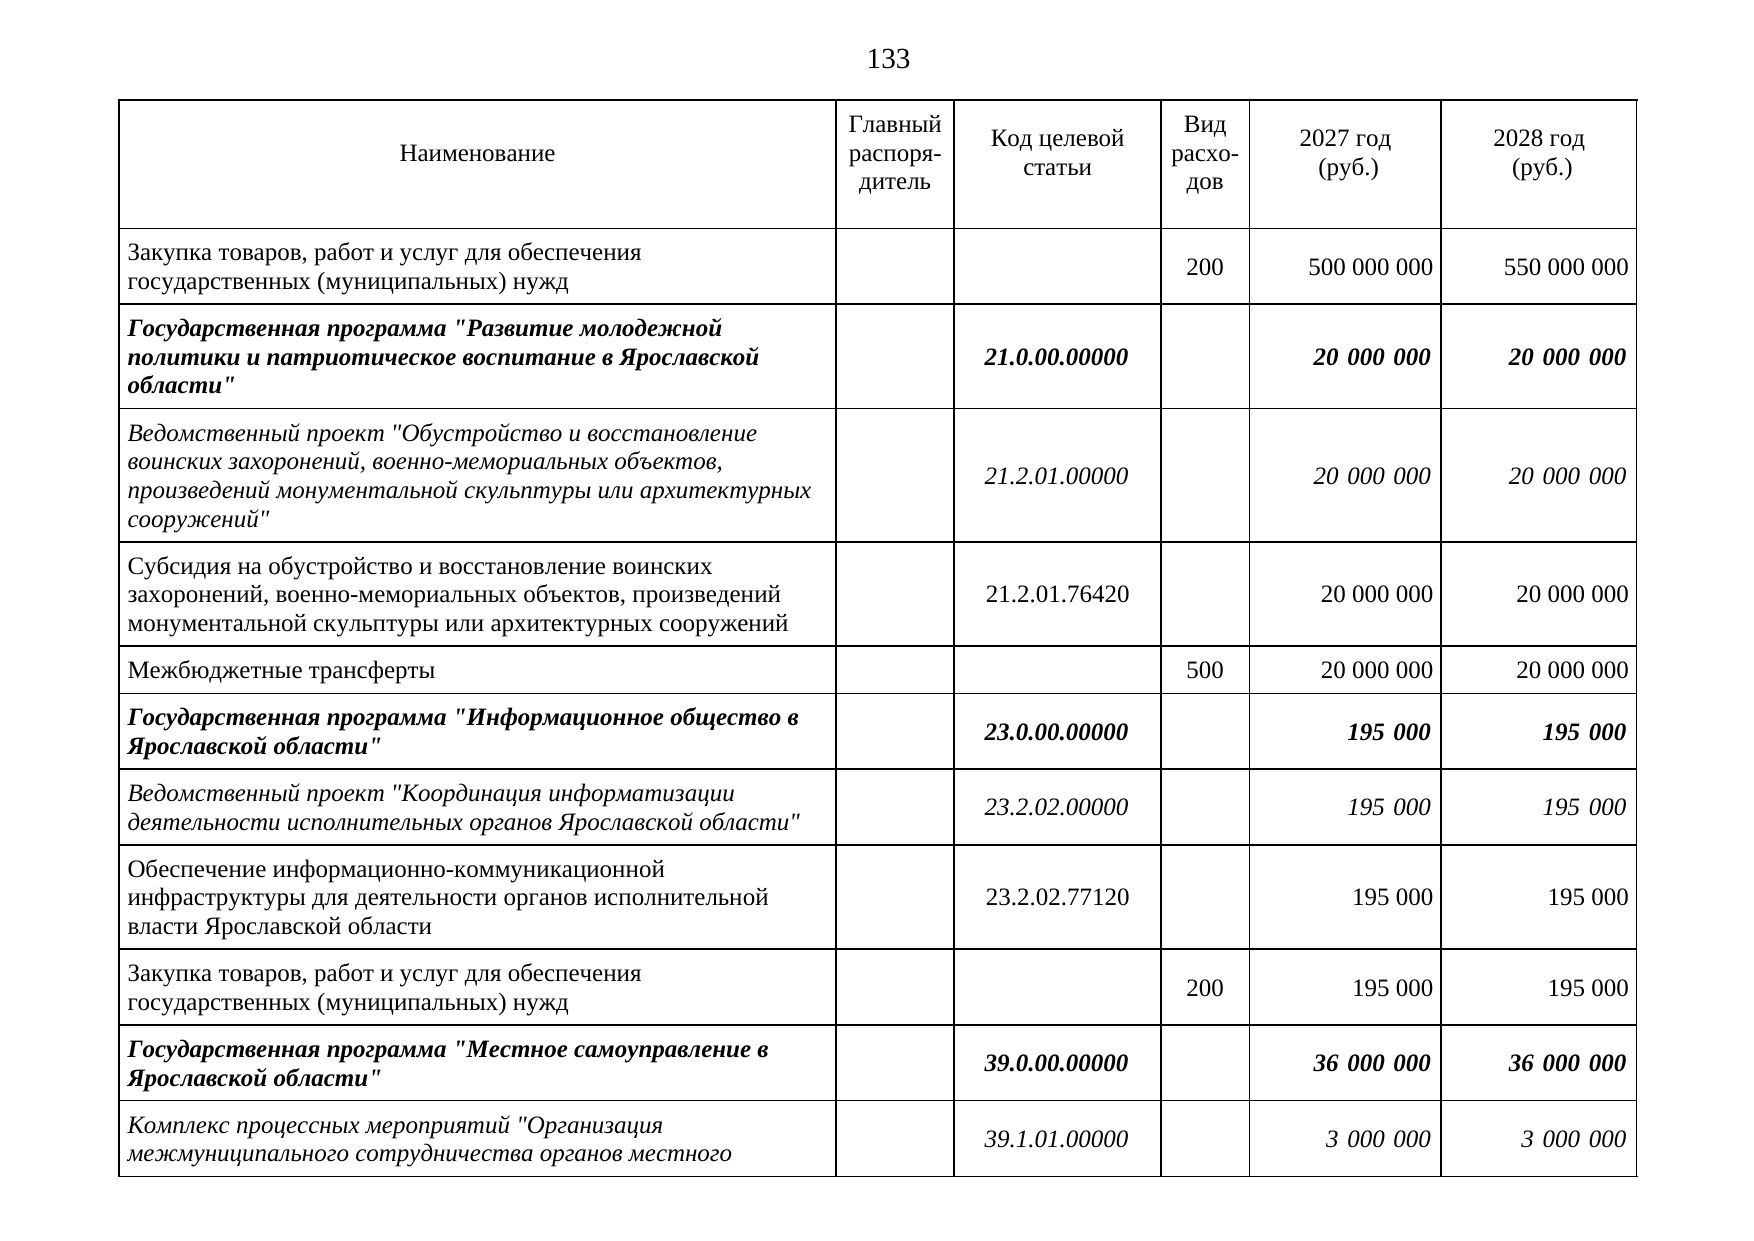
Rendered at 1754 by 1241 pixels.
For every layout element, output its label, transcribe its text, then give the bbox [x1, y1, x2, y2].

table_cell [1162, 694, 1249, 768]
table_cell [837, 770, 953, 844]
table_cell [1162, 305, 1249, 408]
table_header 2027 год (руб.) [1250, 101, 1440, 227]
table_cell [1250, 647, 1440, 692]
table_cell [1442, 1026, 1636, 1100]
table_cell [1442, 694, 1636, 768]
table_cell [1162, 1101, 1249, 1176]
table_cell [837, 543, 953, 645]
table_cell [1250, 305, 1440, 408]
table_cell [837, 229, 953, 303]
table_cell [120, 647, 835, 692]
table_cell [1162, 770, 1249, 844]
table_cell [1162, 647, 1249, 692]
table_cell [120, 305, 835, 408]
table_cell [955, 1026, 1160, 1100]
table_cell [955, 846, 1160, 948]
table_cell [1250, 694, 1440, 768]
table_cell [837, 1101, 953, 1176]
table_header Код целевой статьи [955, 101, 1160, 227]
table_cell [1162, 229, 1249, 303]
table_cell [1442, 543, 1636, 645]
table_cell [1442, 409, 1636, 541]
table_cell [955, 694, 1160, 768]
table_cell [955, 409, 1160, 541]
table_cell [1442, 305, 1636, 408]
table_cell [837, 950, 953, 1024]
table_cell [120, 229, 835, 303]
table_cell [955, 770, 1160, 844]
table_header Наименование [120, 101, 835, 227]
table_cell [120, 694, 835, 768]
table_header 2028 год (руб.) [1442, 101, 1636, 227]
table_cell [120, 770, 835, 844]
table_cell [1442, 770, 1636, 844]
table_header Главный распоря-дитель [837, 101, 953, 227]
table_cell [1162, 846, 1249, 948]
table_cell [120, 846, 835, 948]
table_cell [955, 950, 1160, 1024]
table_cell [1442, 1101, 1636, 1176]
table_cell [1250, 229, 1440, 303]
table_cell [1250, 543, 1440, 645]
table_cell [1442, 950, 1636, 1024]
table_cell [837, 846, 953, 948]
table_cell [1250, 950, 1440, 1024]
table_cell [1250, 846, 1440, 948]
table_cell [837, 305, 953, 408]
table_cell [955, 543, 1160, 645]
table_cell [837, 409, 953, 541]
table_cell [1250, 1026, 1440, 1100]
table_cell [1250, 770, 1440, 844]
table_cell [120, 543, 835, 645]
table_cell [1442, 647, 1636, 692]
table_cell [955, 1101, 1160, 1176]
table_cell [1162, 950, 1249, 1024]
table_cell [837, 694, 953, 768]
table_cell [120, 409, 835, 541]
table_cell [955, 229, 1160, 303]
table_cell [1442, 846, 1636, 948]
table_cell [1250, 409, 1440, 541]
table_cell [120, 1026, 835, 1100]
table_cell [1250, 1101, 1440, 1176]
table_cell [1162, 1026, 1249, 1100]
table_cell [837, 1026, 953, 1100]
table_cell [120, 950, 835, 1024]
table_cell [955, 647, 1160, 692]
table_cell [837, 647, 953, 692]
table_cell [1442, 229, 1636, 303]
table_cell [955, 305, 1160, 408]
table_header Вид расхо- дов [1162, 101, 1249, 227]
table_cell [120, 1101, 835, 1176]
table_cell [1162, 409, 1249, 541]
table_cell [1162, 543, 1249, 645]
